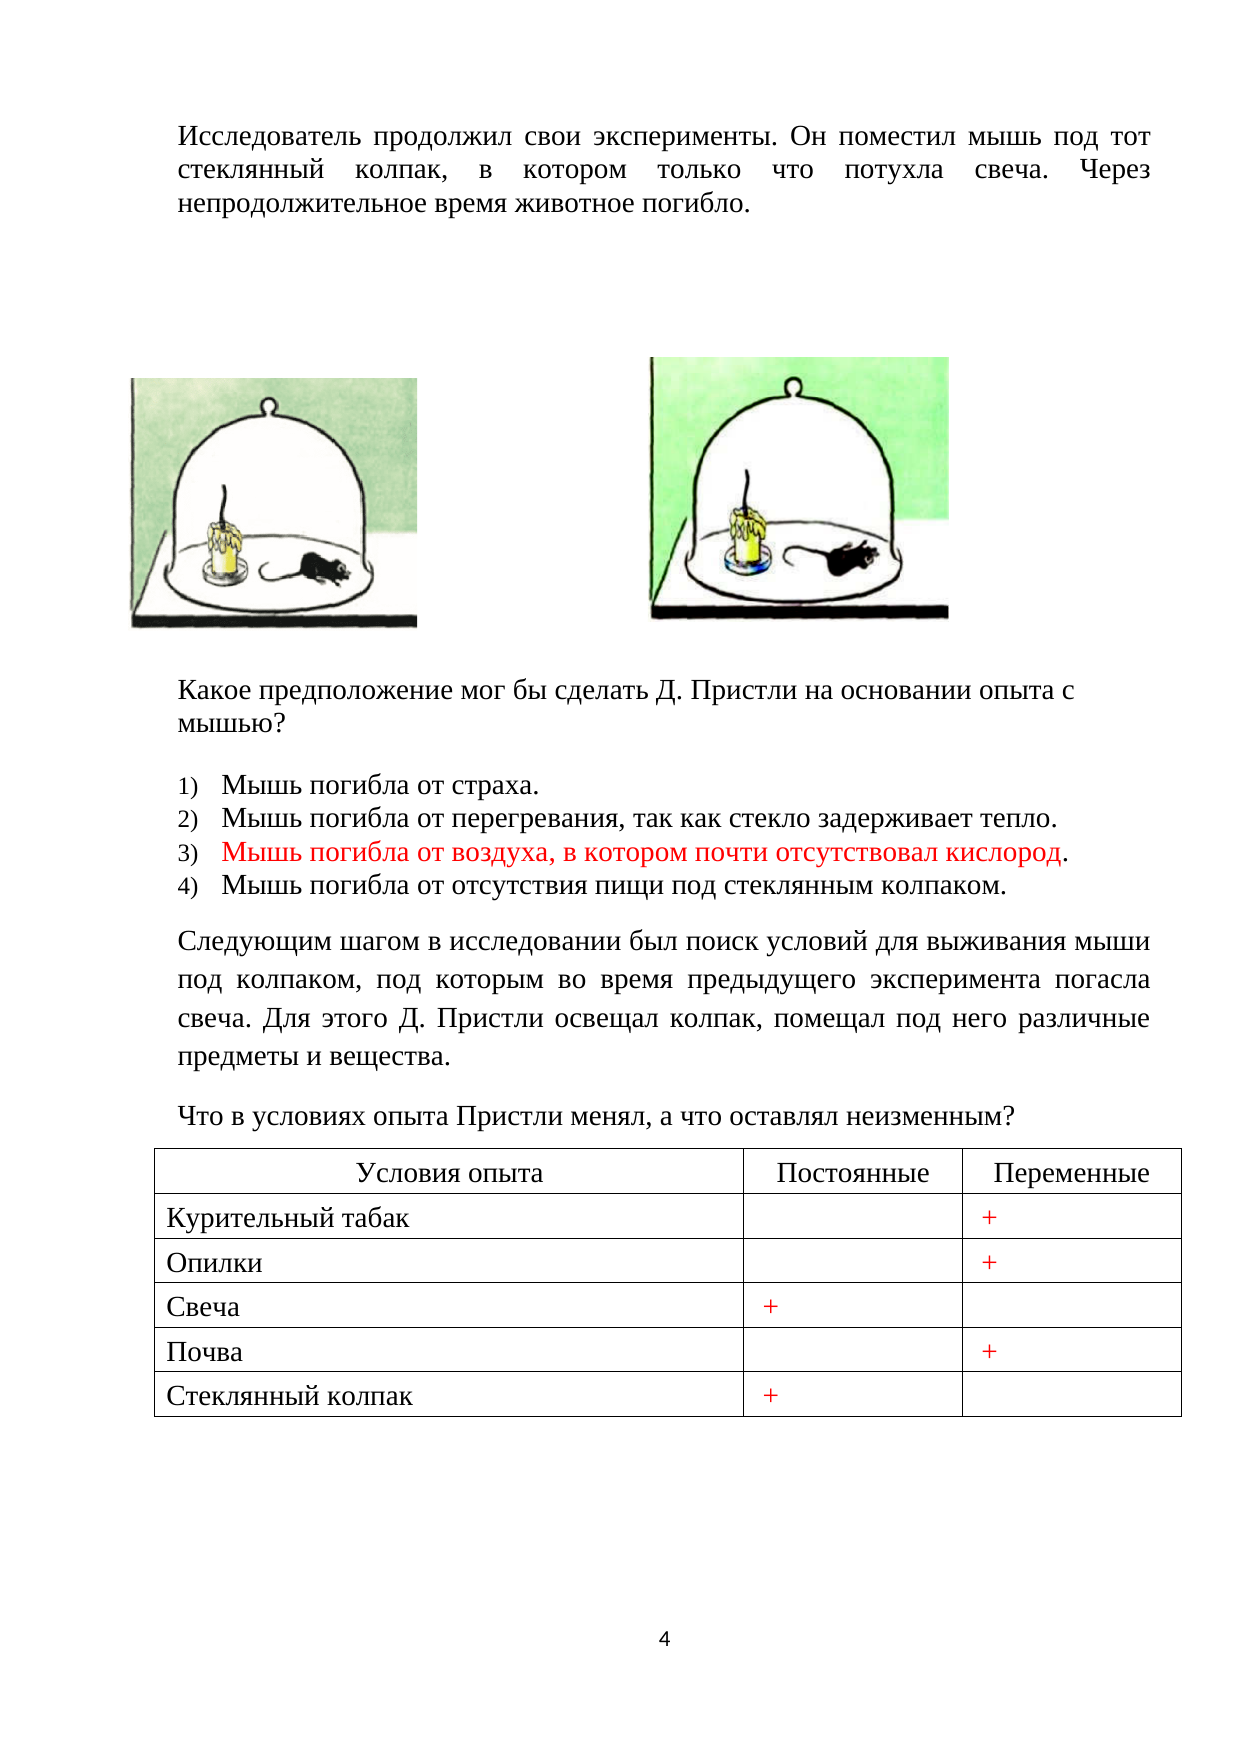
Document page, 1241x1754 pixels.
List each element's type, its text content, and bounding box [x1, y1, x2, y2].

picture [647, 357, 949, 622]
table_cell Стеклянный колпак [155, 1372, 743, 1416]
table_header Условия опыта [155, 1149, 743, 1193]
table_cell [963, 1283, 1181, 1327]
table_cell Курительный табак [155, 1194, 743, 1237]
text Следующим шагом в исследовании был поиск условий для выживания мыши под колпаком, под которым во время предыдущего эксперимента погасла свеча. Для этого Д. Пристли освещал колпак, помещал под него различные предметы и вещества. [177, 923, 1151, 1072]
list Мышь погибла от отсутствия пищи под стеклянным колпаком. [177, 867, 1151, 901]
text Какое предположение мог бы сделать Д. Пристли на основании опыта с мышью? [177, 672, 1151, 739]
table_cell [744, 1239, 962, 1282]
list Мышь погибла от перегревания, так как стекло задерживает тепло. [177, 800, 1151, 834]
table_cell Свеча [155, 1283, 743, 1327]
table_cell [744, 1194, 962, 1237]
list Мышь погибла от страха. [177, 767, 1151, 800]
table_cell [963, 1372, 1181, 1416]
text Исследователь продолжил свои эксперименты. Он поместил мышь под тот стеклянный колпак, в котором только что потухла свеча. Через непродолжительное время животное погибло. [177, 118, 1151, 219]
picture [127, 377, 418, 631]
table_cell + [744, 1372, 962, 1416]
text Что в условиях опыта Пристли менял, а что оставлял неизменным? [177, 1098, 1151, 1131]
table_cell Почва [155, 1328, 743, 1371]
table_cell + [963, 1239, 1181, 1282]
table_cell [744, 1328, 962, 1371]
table_header Переменные [963, 1149, 1181, 1193]
table_header Постоянные [744, 1149, 962, 1193]
table_cell + [963, 1328, 1181, 1371]
table_cell + [963, 1194, 1181, 1237]
table_cell Опилки [155, 1239, 743, 1282]
table_cell + [744, 1283, 962, 1327]
list Мышь погибла от воздуха, в котором почти отсутствовал кислород. [177, 834, 1151, 867]
